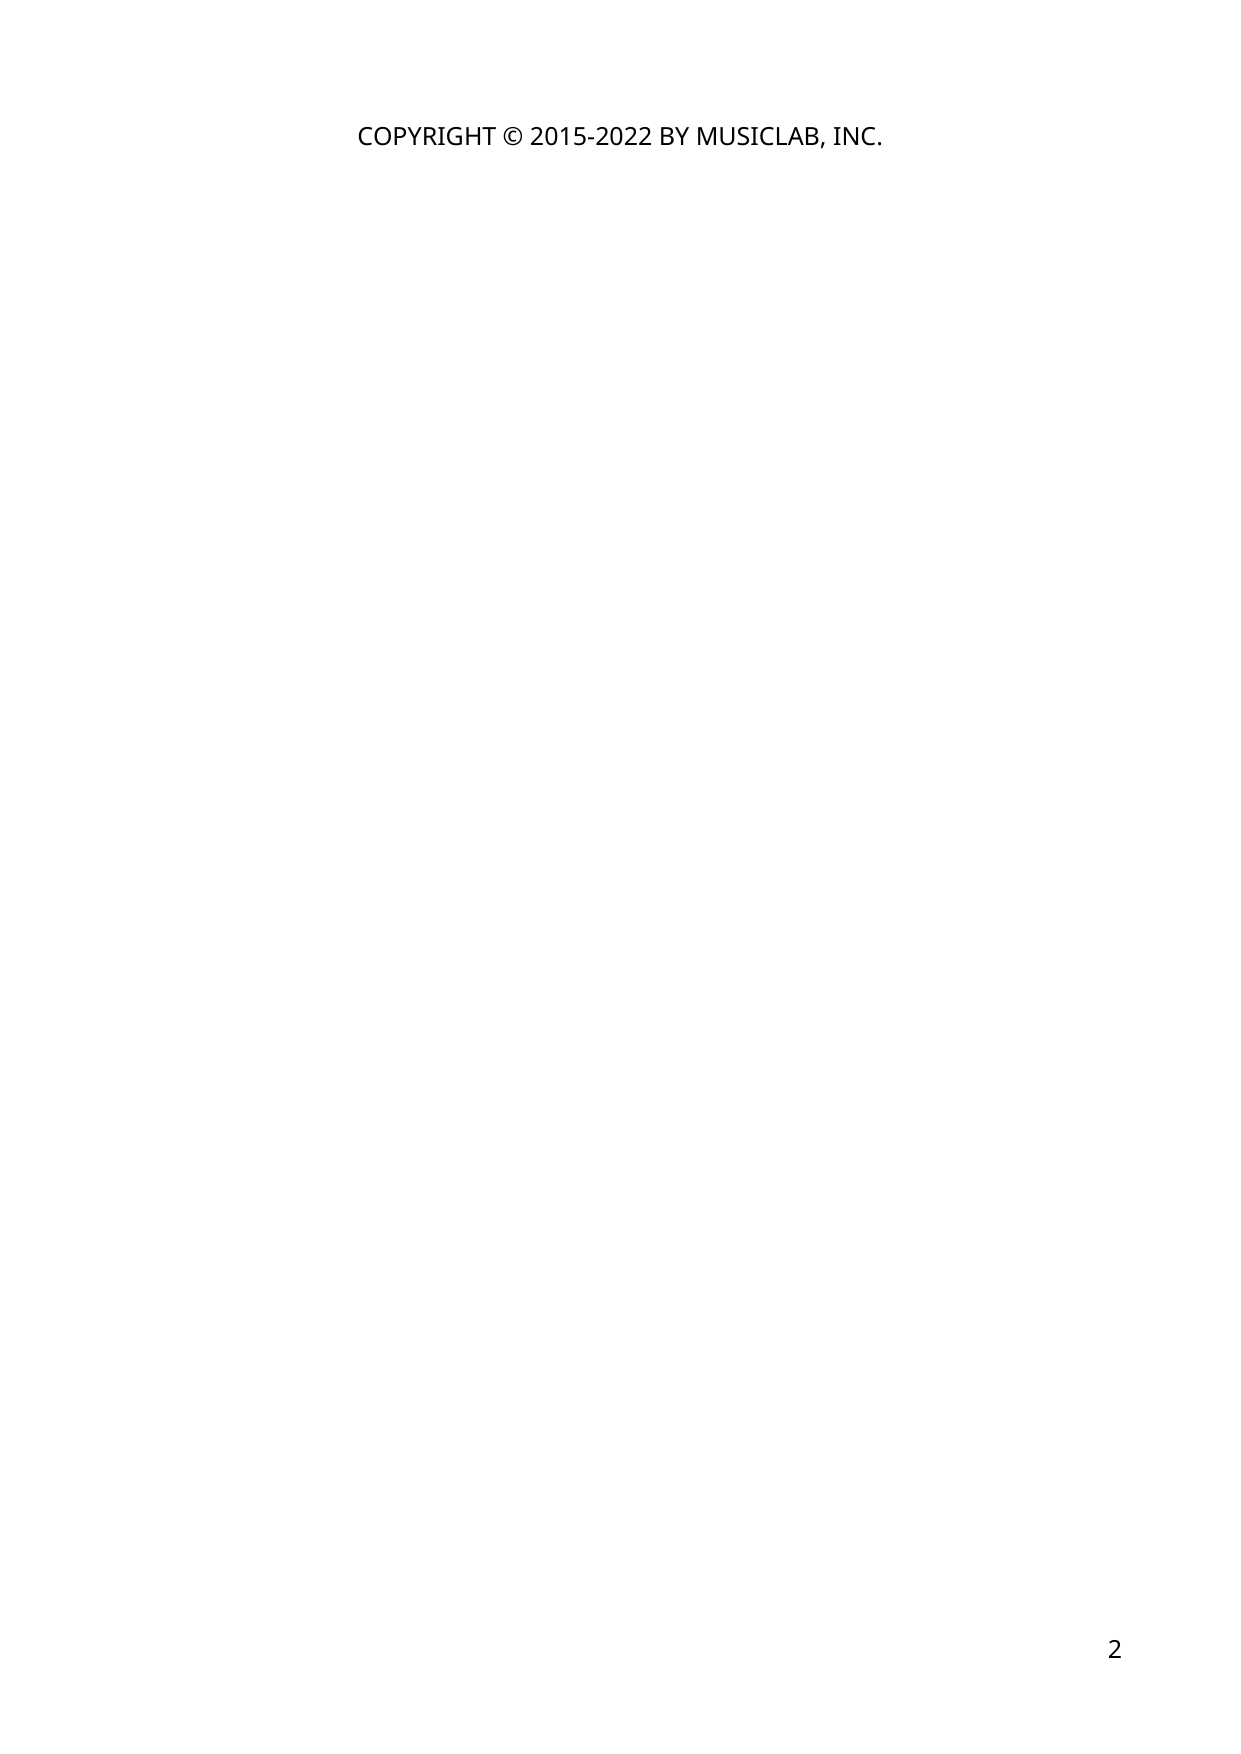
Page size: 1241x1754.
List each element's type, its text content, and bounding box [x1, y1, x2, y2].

text Copyright © 2015-2022 by MusicLab, Inc. [118, 118, 1122, 152]
